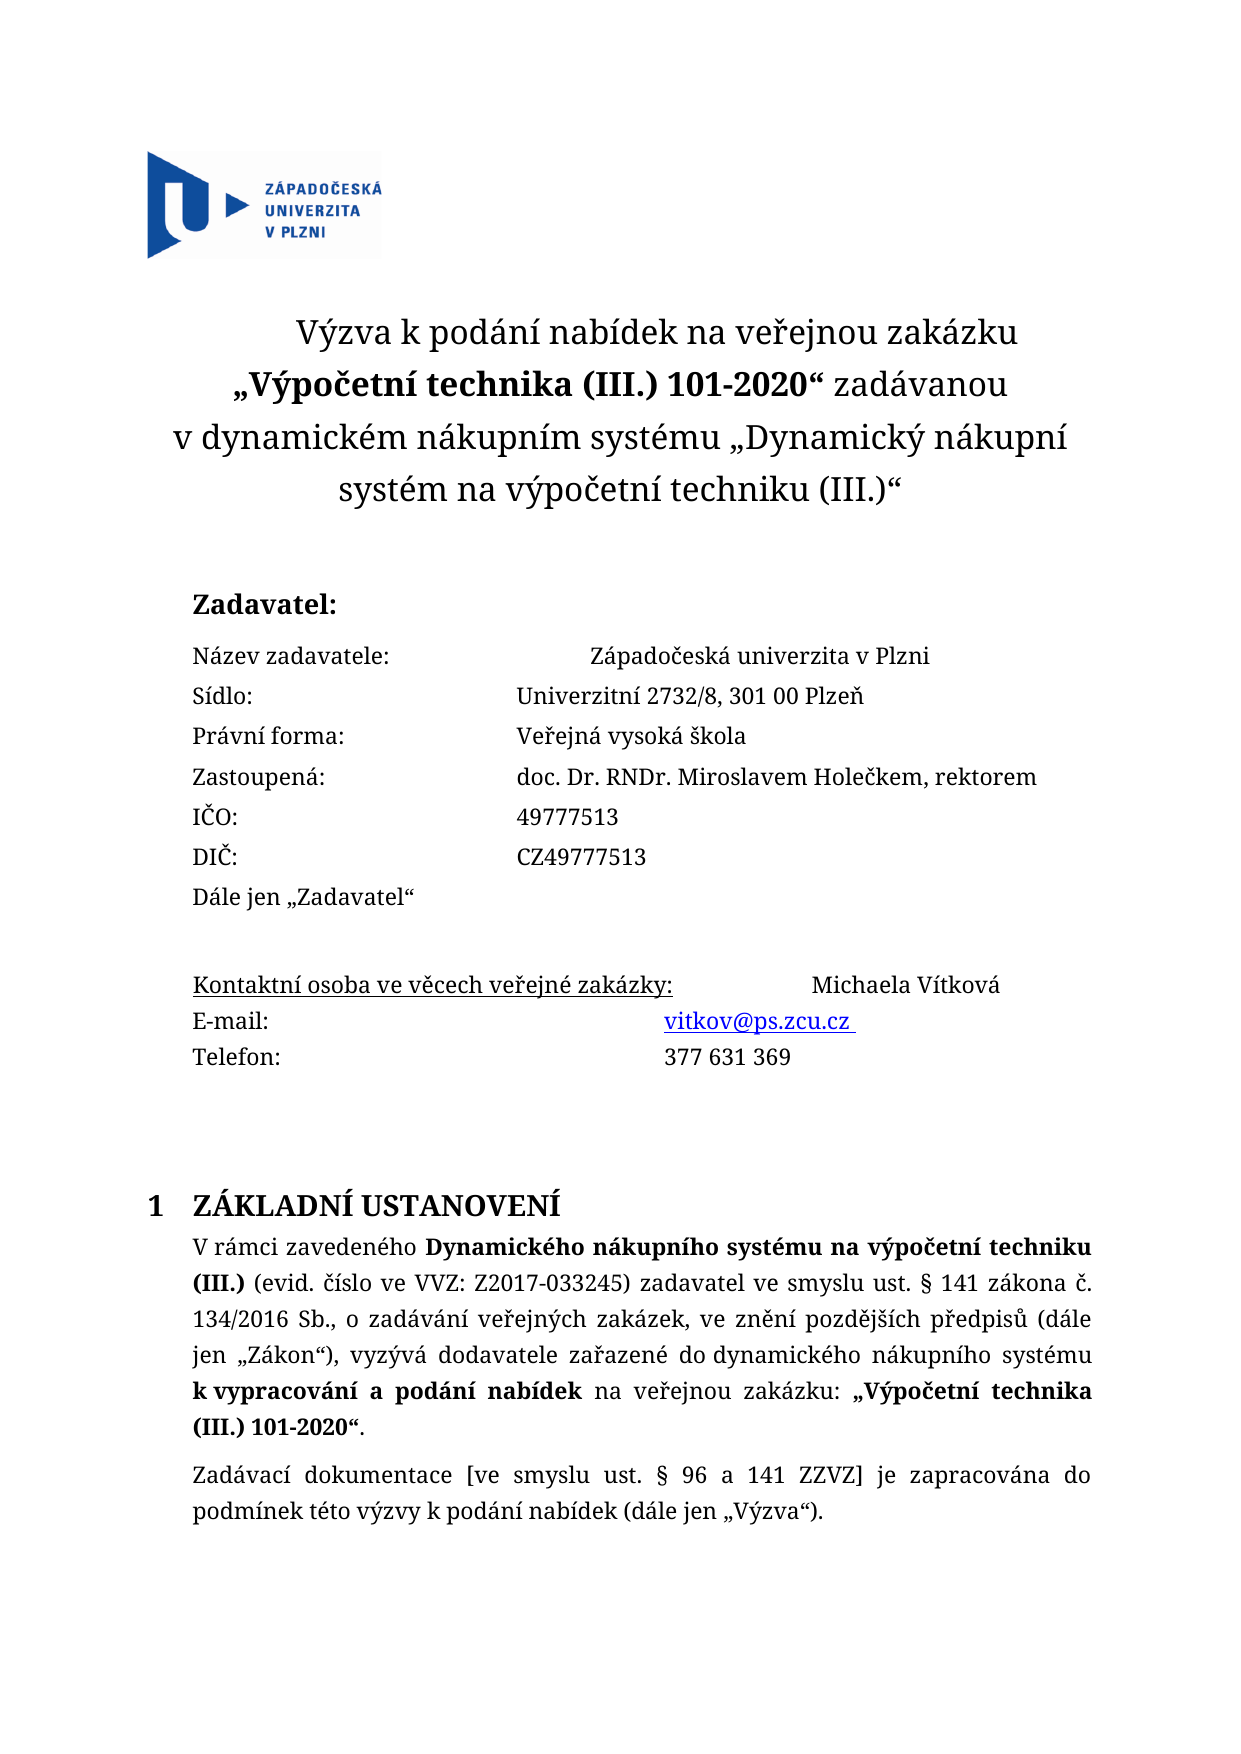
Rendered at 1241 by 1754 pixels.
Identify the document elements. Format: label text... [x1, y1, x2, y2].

text IČO: 49777513 [148, 801, 1093, 832]
text Dále jen „Zadavatel“ [148, 881, 1093, 912]
text Sídlo: Univerzitní 2732/8, 301 00 Plzeň [148, 680, 1093, 711]
text Kontaktní osoba ve věcech veřejné zakázky: Michaela Vítková [148, 969, 1093, 1001]
text DIČ: CZ49777513 [148, 841, 1093, 872]
text Zadávací dokumentace [ve smyslu ust. § 96 a 141 ZZVZ] je zapracována do podmínek této výzvy k podání nabídek (dále jen „Výzva“). [192, 1459, 1093, 1526]
subtitle 1 ZÁKLADNÍ USTANOVENÍ [148, 1185, 1093, 1225]
text V rámci zavedeného Dynamického nákupního systému na výpočetní techniku (III.) (evid. číslo ve VVZ: Z2017-033245) zadavatel ve smyslu ust. § 141 zákona č. 134/2016 Sb., o zadávání veřejných zakázek, ve znění pozdějších předpisů (dále jen „Zákon“), vyzývá dodavatele zařazené do dynamického nákupního systému k vypracování a podání nabídek na veřejnou zakázku: „Výpočetní technika (III.) 101-2020“. [192, 1231, 1093, 1442]
text Zadavatel: [192, 585, 1093, 622]
text Právní forma: Veřejná vysoká škola [148, 720, 1093, 752]
text Výzva k podání nabídek na veřejnou zakázku „Výpočetní technika (III.) 101-2020“ zadávanou v dynamickém nákupním systému „Dynamický nákupní systém na výpočetní techniku (III.)“ [148, 309, 1093, 511]
text Název zadavatele: Západočeská univerzita v Plzni [148, 640, 1093, 671]
text Zastoupená: doc. Dr. RNDr. Miroslavem Holečkem, rektorem [192, 760, 1093, 792]
text E-mail: vitkov@ps.zcu.cz [148, 1005, 1093, 1036]
picture [147, 151, 382, 259]
text Telefon: 377 631 369 [148, 1041, 1093, 1072]
